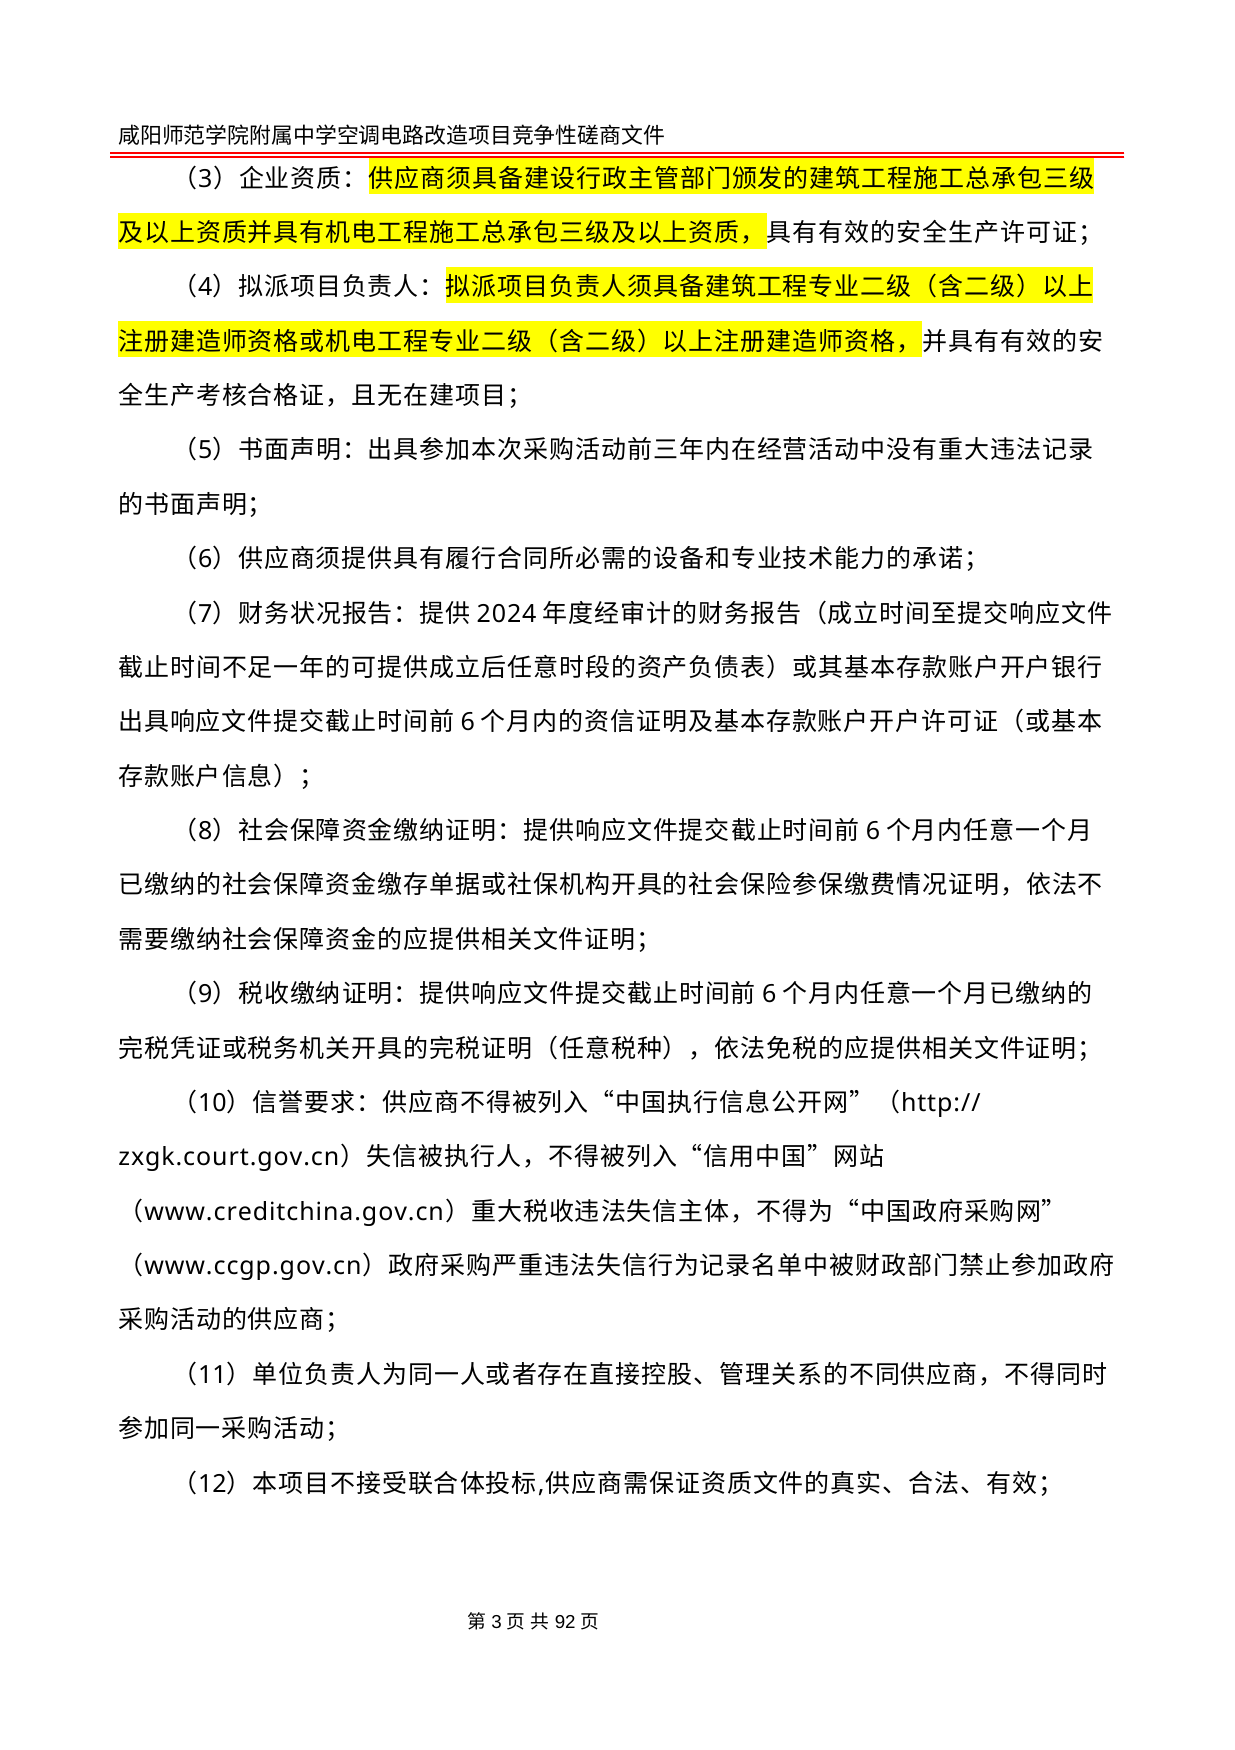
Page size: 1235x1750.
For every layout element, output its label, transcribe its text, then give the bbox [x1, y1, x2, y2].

list 税收缴纳证明：提供响应文件提交截止时间前6个月内任意一个月已缴纳的完税凭证或税务机关开具的完税证明（任意税种），依法免税的应提供相关文件证明； [118, 974, 1116, 1064]
list 供应商须提供具有履行合同所必需的设备和专业技术能力的承诺； [118, 539, 1116, 575]
list 单位负责人为同一人或者存在直接控股、管理关系的不同供应商，不得同时参加同一采购活动； [118, 1354, 1116, 1445]
list 信誉要求：供应商不得被列入“中国执行信息公开网”（http://zxgk.court.gov.cn）失信被执行人，不得被列入“信用中国”网站（www.creditchina.gov.cn）重大税收违法失信主体，不得为“中国政府采购网”（www.ccgp.gov.cn）政府采购严重违法失信行为记录名单中被财政部门禁止参加政府采购活动的供应商； [118, 1082, 1116, 1336]
list 本项目不接受联合体投标,供应商需保证资质文件的真实、合法、有效； [118, 1463, 1116, 1499]
list 书面声明：出具参加本次采购活动前三年内在经营活动中没有重大违法记录的书面声明； [118, 430, 1116, 521]
list 财务状况报告：提供2024年度经审计的财务报告（成立时间至提交响应文件截止时间不足一年的可提供成立后任意时段的资产负债表）或其基本存款账户开户银行出具响应文件提交截止时间前6个月内的资信证明及基本存款账户开户许可证（或基本存款账户信息）； [118, 593, 1116, 792]
list 拟派项目负责人：拟派项目负责人须具备建筑工程专业二级（含二级）以上注册建造师资格或机电工程专业二级（含二级）以上注册建造师资格，并具有有效的安全生产考核合格证，且无在建项目； [118, 267, 1116, 412]
list 企业资质：供应商须具备建设行政主管部门颁发的建筑工程施工总承包三级及以上资质并具有机电工程施工总承包三级及以上资质，具有有效的安全生产许可证； [118, 158, 1116, 249]
list 社会保障资金缴纳证明：提供响应文件提交截止时间前6个月内任意一个月已缴纳的社会保障资金缴存单据或社保机构开具的社会保险参保缴费情况证明，依法不需要缴纳社会保障资金的应提供相关文件证明； [118, 811, 1116, 956]
